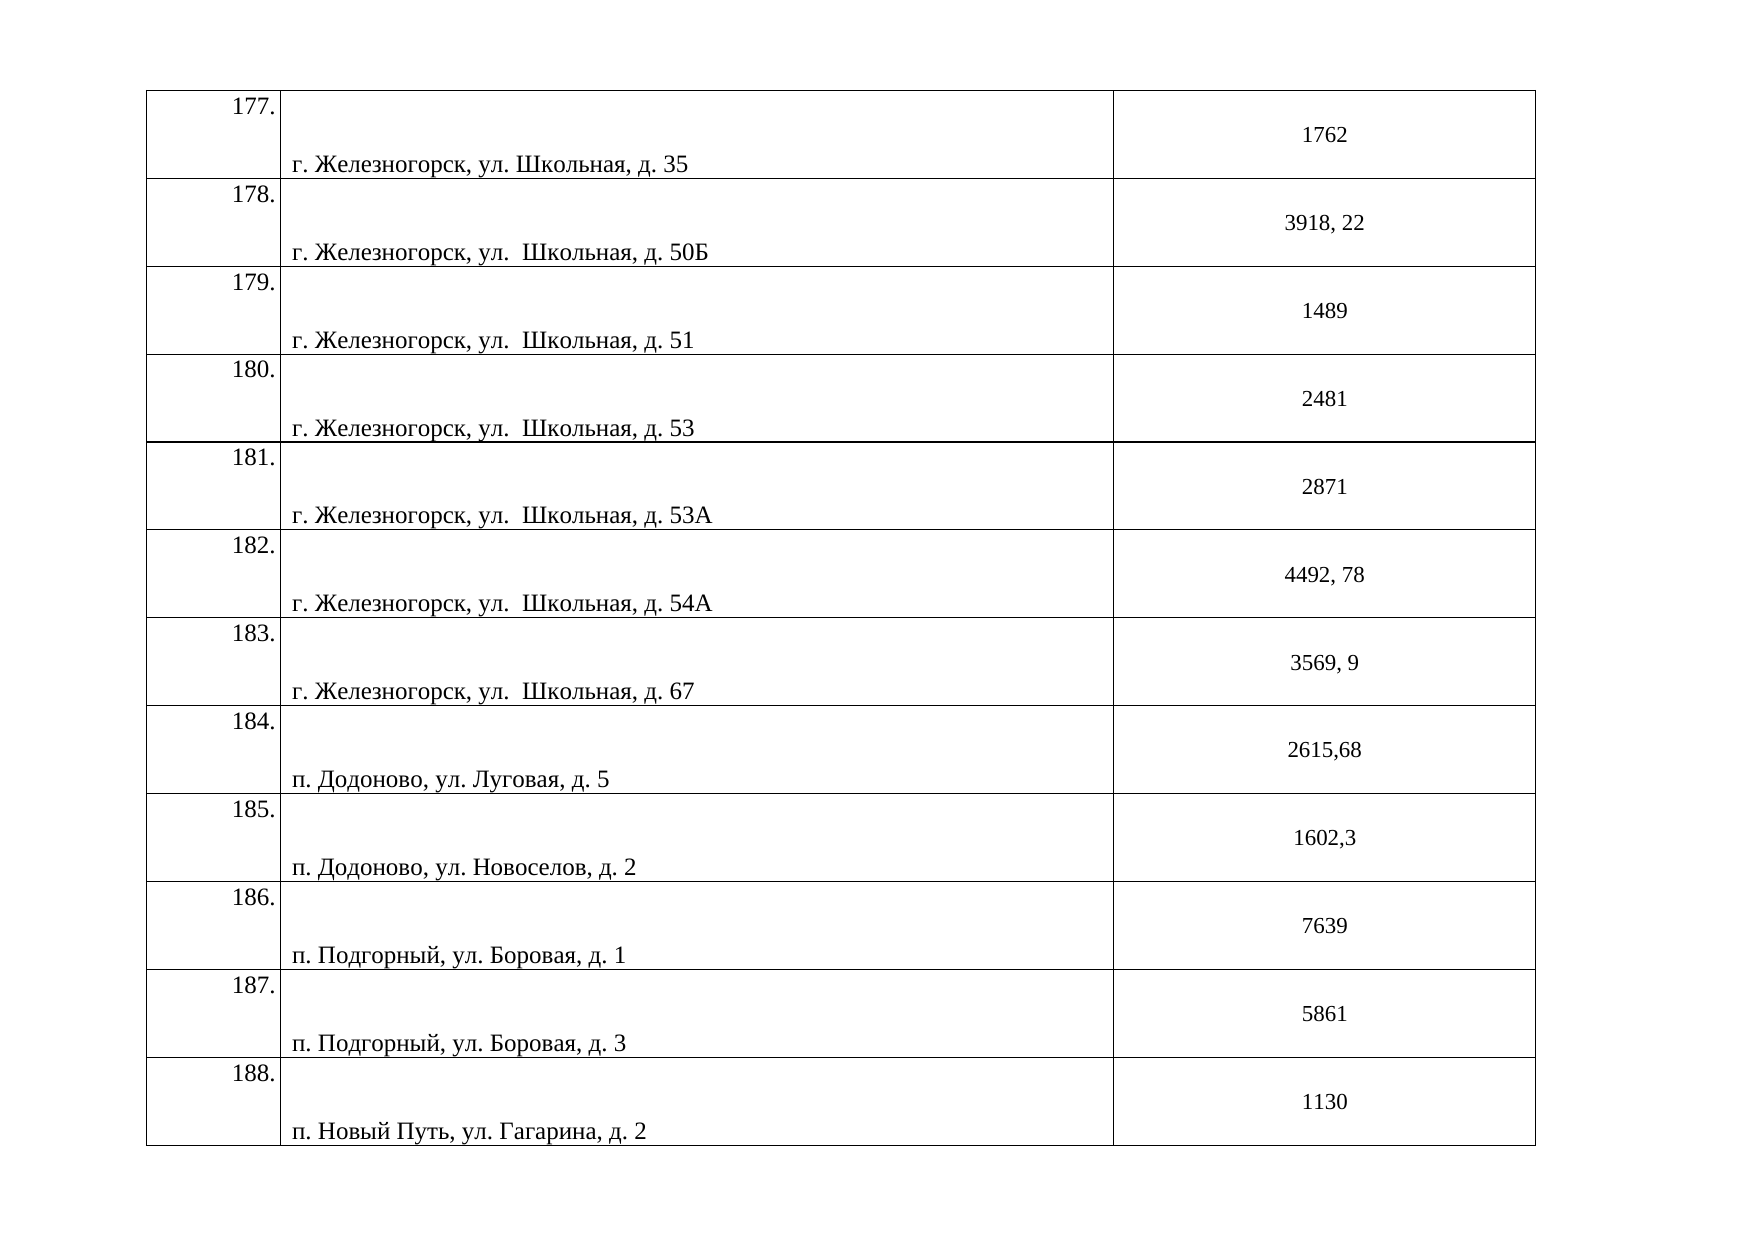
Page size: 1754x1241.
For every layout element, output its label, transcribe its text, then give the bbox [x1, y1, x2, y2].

table_cell г. Железногорск, ул. Школьная, д. 54А [281, 530, 1113, 617]
table_cell [147, 355, 280, 441]
table_cell г. Железногорск, ул. Школьная, д. 51 [281, 267, 1113, 353]
table_cell г. Железногорск, ул. Школьная, д. 53А [281, 443, 1113, 529]
table_cell 1130 [1114, 1058, 1535, 1145]
table_cell п. Додоново, ул. Новоселов, д. 2 [281, 794, 1113, 881]
table_cell п. Подгорный, ул. Боровая, д. 3 [281, 970, 1113, 1057]
table_cell [147, 179, 280, 266]
table_cell 2481 [1114, 355, 1535, 441]
table_cell 1762 [1114, 91, 1535, 178]
table_cell 1489 [1114, 267, 1535, 353]
table_cell [147, 794, 280, 881]
table_cell [147, 618, 280, 705]
table_cell 3569, 9 [1114, 618, 1535, 705]
table_cell [147, 443, 280, 529]
table_cell 2871 [1114, 443, 1535, 529]
table_cell п. Подгорный, ул. Боровая, д. 1 [281, 882, 1113, 969]
table_cell 2615,68 [1114, 706, 1535, 793]
table_cell [147, 970, 280, 1057]
table_cell 3918, 22 [1114, 179, 1535, 266]
table_cell г. Железногорск, ул. Школьная, д. 53 [281, 355, 1113, 441]
table_cell 7639 [1114, 882, 1535, 969]
table_cell г. Железногорск, ул. Школьная, д. 35 [281, 91, 1113, 178]
table_cell [147, 882, 280, 969]
table_cell [147, 530, 280, 617]
table_cell [147, 1058, 280, 1145]
table_cell [147, 91, 280, 178]
table_cell г. Железногорск, ул. Школьная, д. 67 [281, 618, 1113, 705]
table_cell 1602,3 [1114, 794, 1535, 881]
table_cell п. Додоново, ул. Луговая, д. 5 [281, 706, 1113, 793]
table_cell 4492, 78 [1114, 530, 1535, 617]
table_cell 5861 [1114, 970, 1535, 1057]
table_cell г. Железногорск, ул. Школьная, д. 50Б [281, 179, 1113, 266]
table_cell п. Новый Путь, ул. Гагарина, д. 2 [281, 1058, 1113, 1145]
table_cell [147, 706, 280, 793]
table_cell [147, 267, 280, 353]
